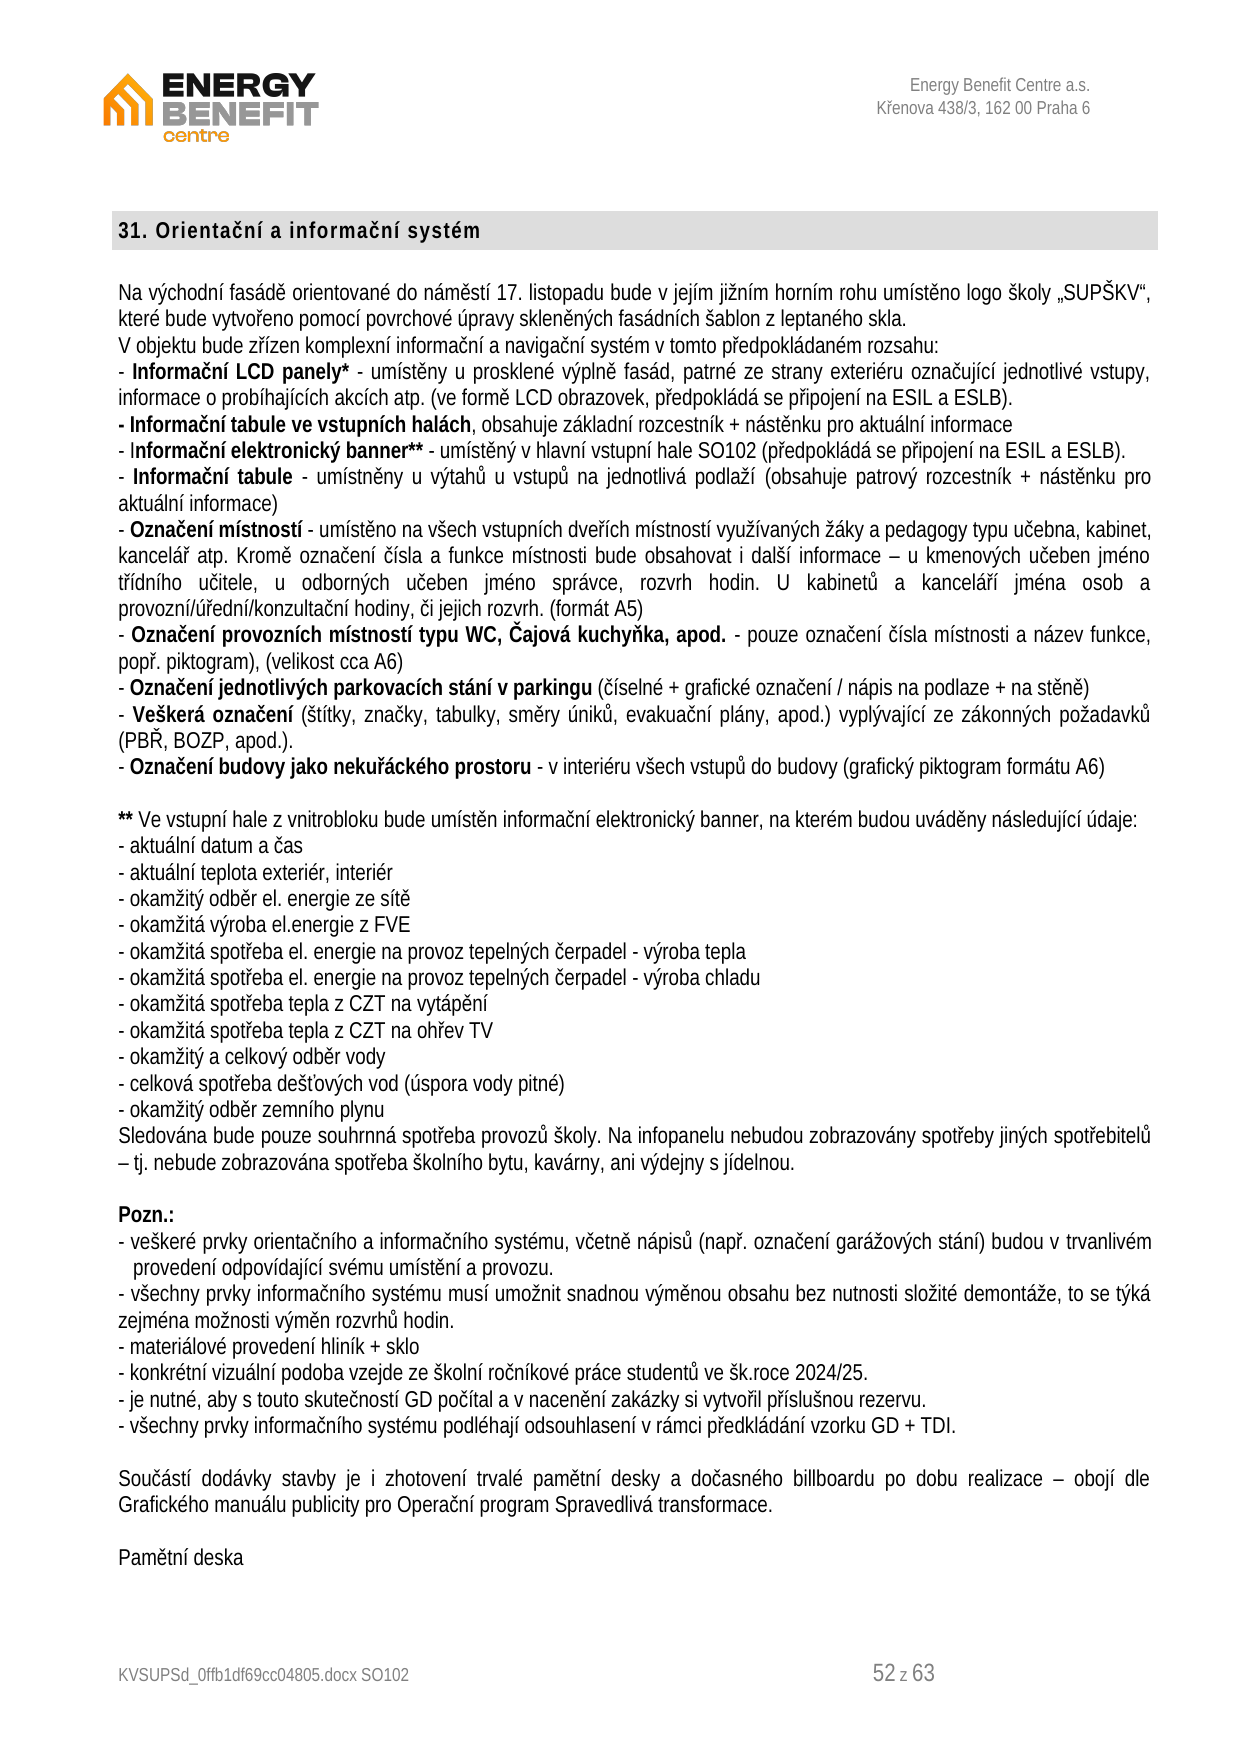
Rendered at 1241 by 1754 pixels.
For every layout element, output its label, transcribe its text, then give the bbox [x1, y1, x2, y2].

text - Informační tabule - umístněny u výtahů u vstupů na jednotlivá podlaží (obsahuje patrový rozcestník + nástěnku pro aktuální informace) [118, 463, 1152, 516]
text - okamžitá spotřeba el. energie na provoz tepelných čerpadel - výroba tepla [118, 938, 1152, 964]
text - všechny prvky informačního systému musí umožnit snadnou výměnou obsahu bez nutnosti složité demontáže, to se týká zejména možnosti výměn rozvrhů hodin. [118, 1280, 1152, 1333]
text - Informační LCD panely* - umístěny u prosklené výplně fasád, patrné ze strany exteriéru označující jednotlivé vstupy, informace o probíhajících akcích atp. (ve formě LCD obrazovek, předpokládá se připojení na ESIL a ESLB). [118, 358, 1152, 411]
text - okamžitý a celkový odběr vody [118, 1043, 1152, 1069]
text - celková spotřeba dešťových vod (úspora vody pitné) [118, 1069, 1152, 1096]
text Pozn.: [118, 1201, 1152, 1228]
text Součástí dodávky stavby je i zhotovení trvalé pamětní desky a dočasného billboardu po dobu realizace – obojí dle Grafického manuálu publicity pro Operační program Spravedlivá transformace. [118, 1465, 1152, 1517]
text Sledována bude pouze souhrnná spotřeba provozů školy. Na infopanelu nebudou zobrazovány spotřeby jiných spotřebitelů – tj. nebude zobrazována spotřeba školního bytu, kavárny, ani výdejny s jídelnou. [118, 1122, 1152, 1175]
text - Informační elektronický banner** - umístěný v hlavní vstupní hale SO102 (předpokládá se připojení na ESIL a ESLB). [118, 437, 1152, 463]
text - všechny prvky informačního systému podléhají odsouhlasení v rámci předkládání vzorku GD + TDI. [118, 1412, 1152, 1438]
text - veškeré prvky orientačního a informačního systému, včetně nápisů (např. označení garážových stání) budou v trvanlivém provedení odpovídající svému umístění a provozu. [118, 1228, 1152, 1280]
text - okamžitá spotřeba tepla z CZT na ohřev TV [118, 1017, 1152, 1043]
text - aktuální teplota exteriér, interiér [118, 859, 1152, 885]
text - Informační tabule ve vstupních halách, obsahuje základní rozcestník + nástěnku pro aktuální informace [118, 411, 1152, 437]
text - Označení provozních místností typu WC, Čajová kuchyňka, apod. - pouze označení čísla místnosti a název funkce, popř. piktogram), (velikost cca A6) [118, 621, 1152, 674]
text Pamětní deska [118, 1544, 1152, 1570]
text - okamžitý odběr zemního plynu [118, 1096, 1152, 1122]
text V objektu bude zřízen komplexní informační a navigační systém v tomto předpokládaném rozsahu: [118, 332, 1152, 358]
text - okamžitá spotřeba el. energie na provoz tepelných čerpadel - výroba chladu [118, 964, 1152, 990]
text - materiálové provedení hliník + sklo [118, 1333, 1152, 1359]
text - Veškerá označení (štítky, značky, tabulky, směry úniků, evakuační plány, apod.) vyplývající ze zákonných požadavků (PBŘ, BOZP, apod.). [118, 701, 1152, 753]
text - Označení jednotlivých parkovacích stání v parkingu (číselné + grafické označení / nápis na podlaze + na stěně) [118, 674, 1152, 701]
text - okamžitá výroba el.energie z FVE [118, 911, 1152, 938]
text - okamžitý odběr el. energie ze sítě [118, 885, 1152, 911]
text Na východní fasádě orientované do náměstí 17. listopadu bude v jejím jižním horním rohu umístěno logo školy „SUPŠKV“, které bude vytvořeno pomocí povrchové úpravy skleněných fasádních šablon z leptaného skla. [118, 279, 1152, 332]
picture [103, 73, 319, 142]
text ** Ve vstupní hale z vnitrobloku bude umístěn informační elektronický banner, na kterém budou uváděny následující údaje: [118, 806, 1152, 832]
subtitle Orientační a informační systém [118, 217, 1152, 243]
text - Označení budovy jako nekuřáckého prostoru - v interiéru všech vstupů do budovy (grafický piktogram formátu A6) [118, 753, 1152, 779]
text - konkrétní vizuální podoba vzejde ze školní ročníkové práce studentů ve šk.roce 2024/25. [118, 1359, 1152, 1386]
text - je nutné, aby s touto skutečností GD počítal a v nacenění zakázky si vytvořil příslušnou rezervu. [118, 1386, 1152, 1412]
text - aktuální datum a čas [118, 832, 1152, 859]
text - Označení místností - umístěno na všech vstupních dveřích místností využívaných žáky a pedagogy typu učebna, kabinet, kancelář atp. Kromě označení čísla a funkce místnosti bude obsahovat i další informace – u kmenových učeben jméno třídního učitele, u odborných učeben jméno správce, rozvrh hodin. U kabinetů a kanceláří jména osob a provozní/úřední/konzultační hodiny, či jejich rozvrh. (formát A5) [118, 516, 1152, 621]
text - okamžitá spotřeba tepla z CZT na vytápění [118, 990, 1152, 1017]
